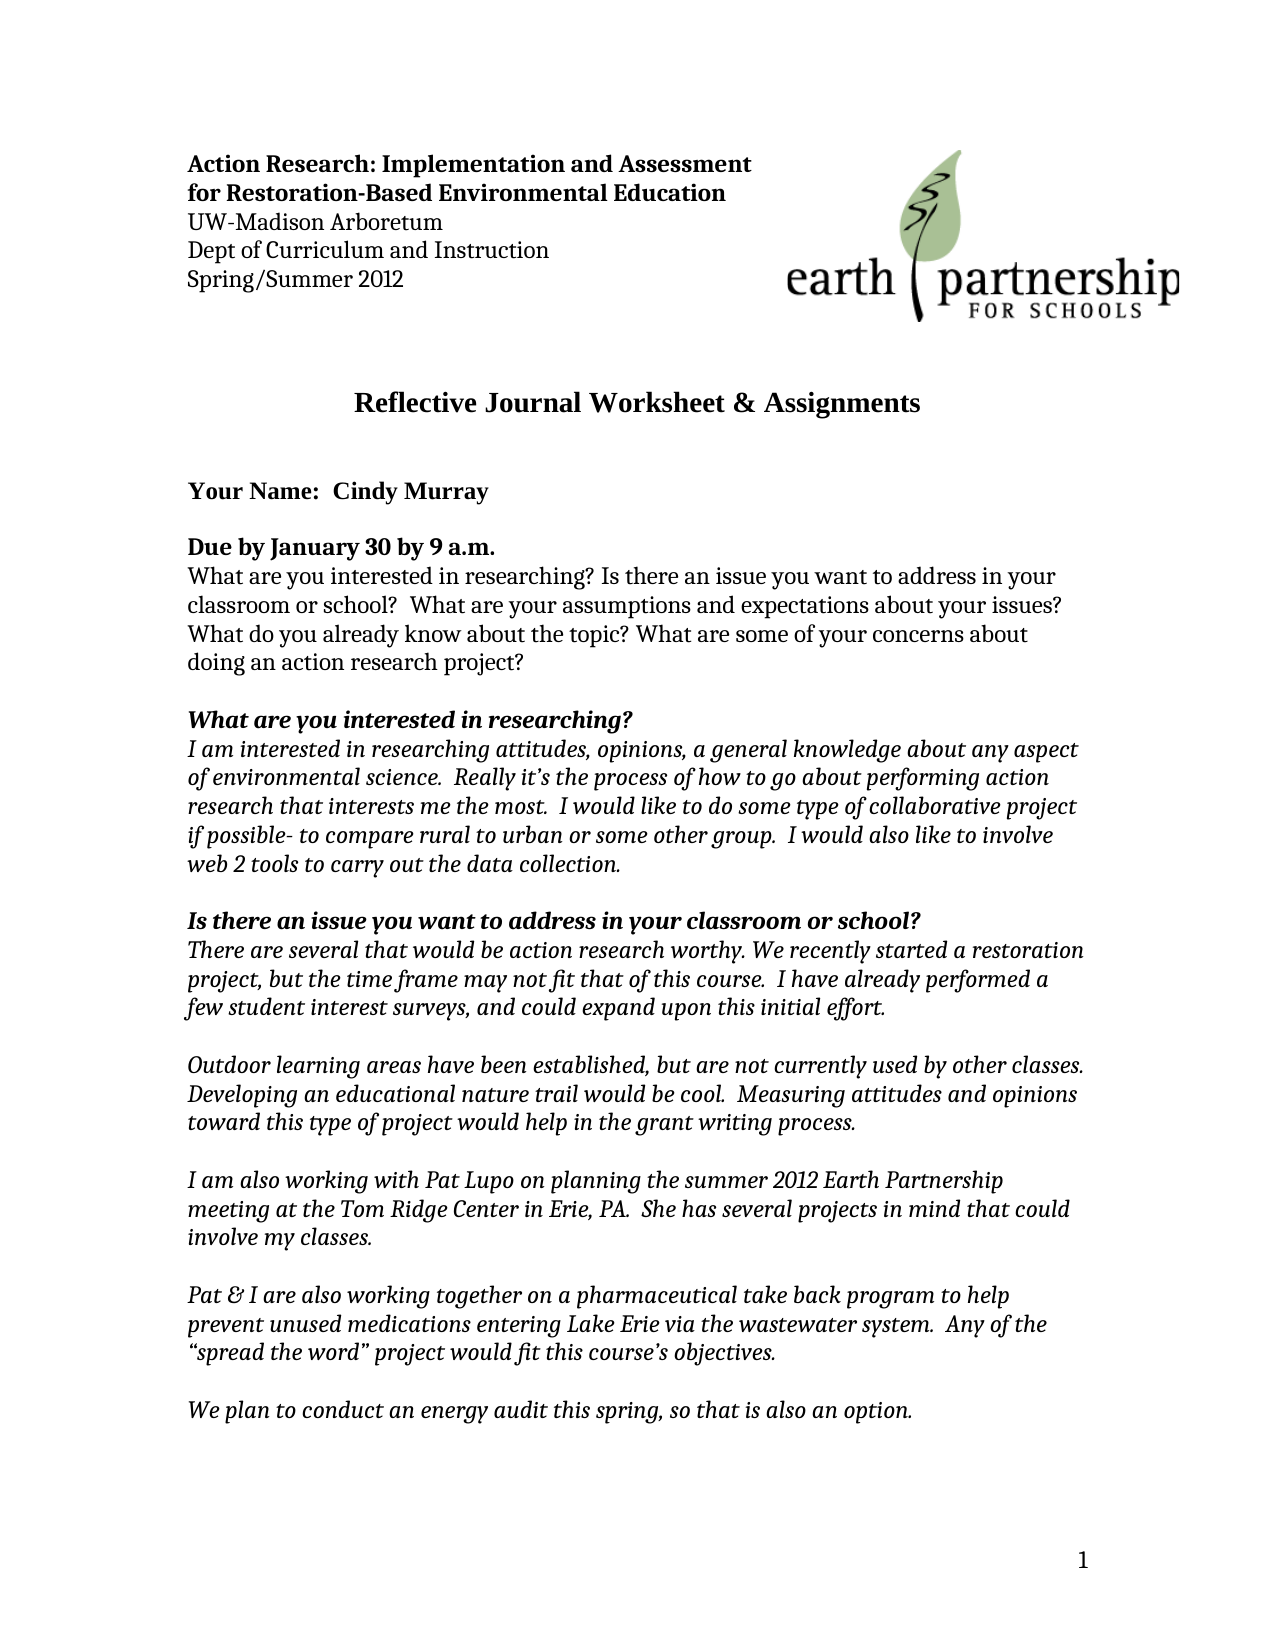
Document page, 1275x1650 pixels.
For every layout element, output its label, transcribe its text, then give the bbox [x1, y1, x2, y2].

text We plan to conduct an energy audit this spring, so that is also an option. [187, 1396, 1087, 1424]
text What are you interested in researching? [187, 706, 1087, 734]
text What are you interested in researching? Is there an issue you want to address in your classroom or school? What are your assumptions and expectations about your issues? What do you already know about the topic? What are some of your concerns about doing an action research project? [187, 562, 1087, 677]
text UW-Madison Arboretum [187, 207, 787, 236]
text Reflective Journal Worksheet & Assignments [187, 385, 1087, 418]
text Pat & I are also working together on a pharmaceutical take back program to help prevent unused medications entering Lake Erie via the wastewater system. Any of the “spread the word” project would fit this course’s objectives. [187, 1281, 1087, 1367]
text Spring/Summer 2012 [187, 265, 787, 294]
text Due by January 30 by 9 a.m. [187, 533, 1087, 562]
text There are several that would be action research worthy. We recently started a restoration project, but the time frame may not fit that of this course. I have already performed a few student interest surveys, and could expand upon this initial effort. [187, 936, 1087, 1022]
picture [787, 150, 1179, 321]
text Is there an issue you want to address in your classroom or school? [187, 907, 1087, 936]
text I am also working with Pat Lupo on planning the summer 2012 Earth Partnership meeting at the Tom Ridge Center in Erie, PA. She has several projects in mind that could involve my classes. [187, 1166, 1087, 1252]
text Action Research: Implementation and Assessment for Restoration-Based Environmental Education [187, 150, 787, 207]
text Dept of Curriculum and Instruction [187, 236, 787, 265]
text Outdoor learning areas have been established, but are not currently used by other classes. Developing an educational nature trail would be cool. Measuring attitudes and opinions toward this type of project would help in the grant writing process. [187, 1051, 1087, 1137]
text I am interested in researching attitudes, opinions, a general knowledge about any aspect of environmental science. Really it’s the process of how to go about performing action research that interests me the most. I would like to do some type of collaborative project if possible- to compare rural to urban or some other group. I would also like to involve web 2 tools to carry out the data collection. [187, 734, 1087, 878]
text Your Name: Cindy Murray [187, 476, 1087, 504]
